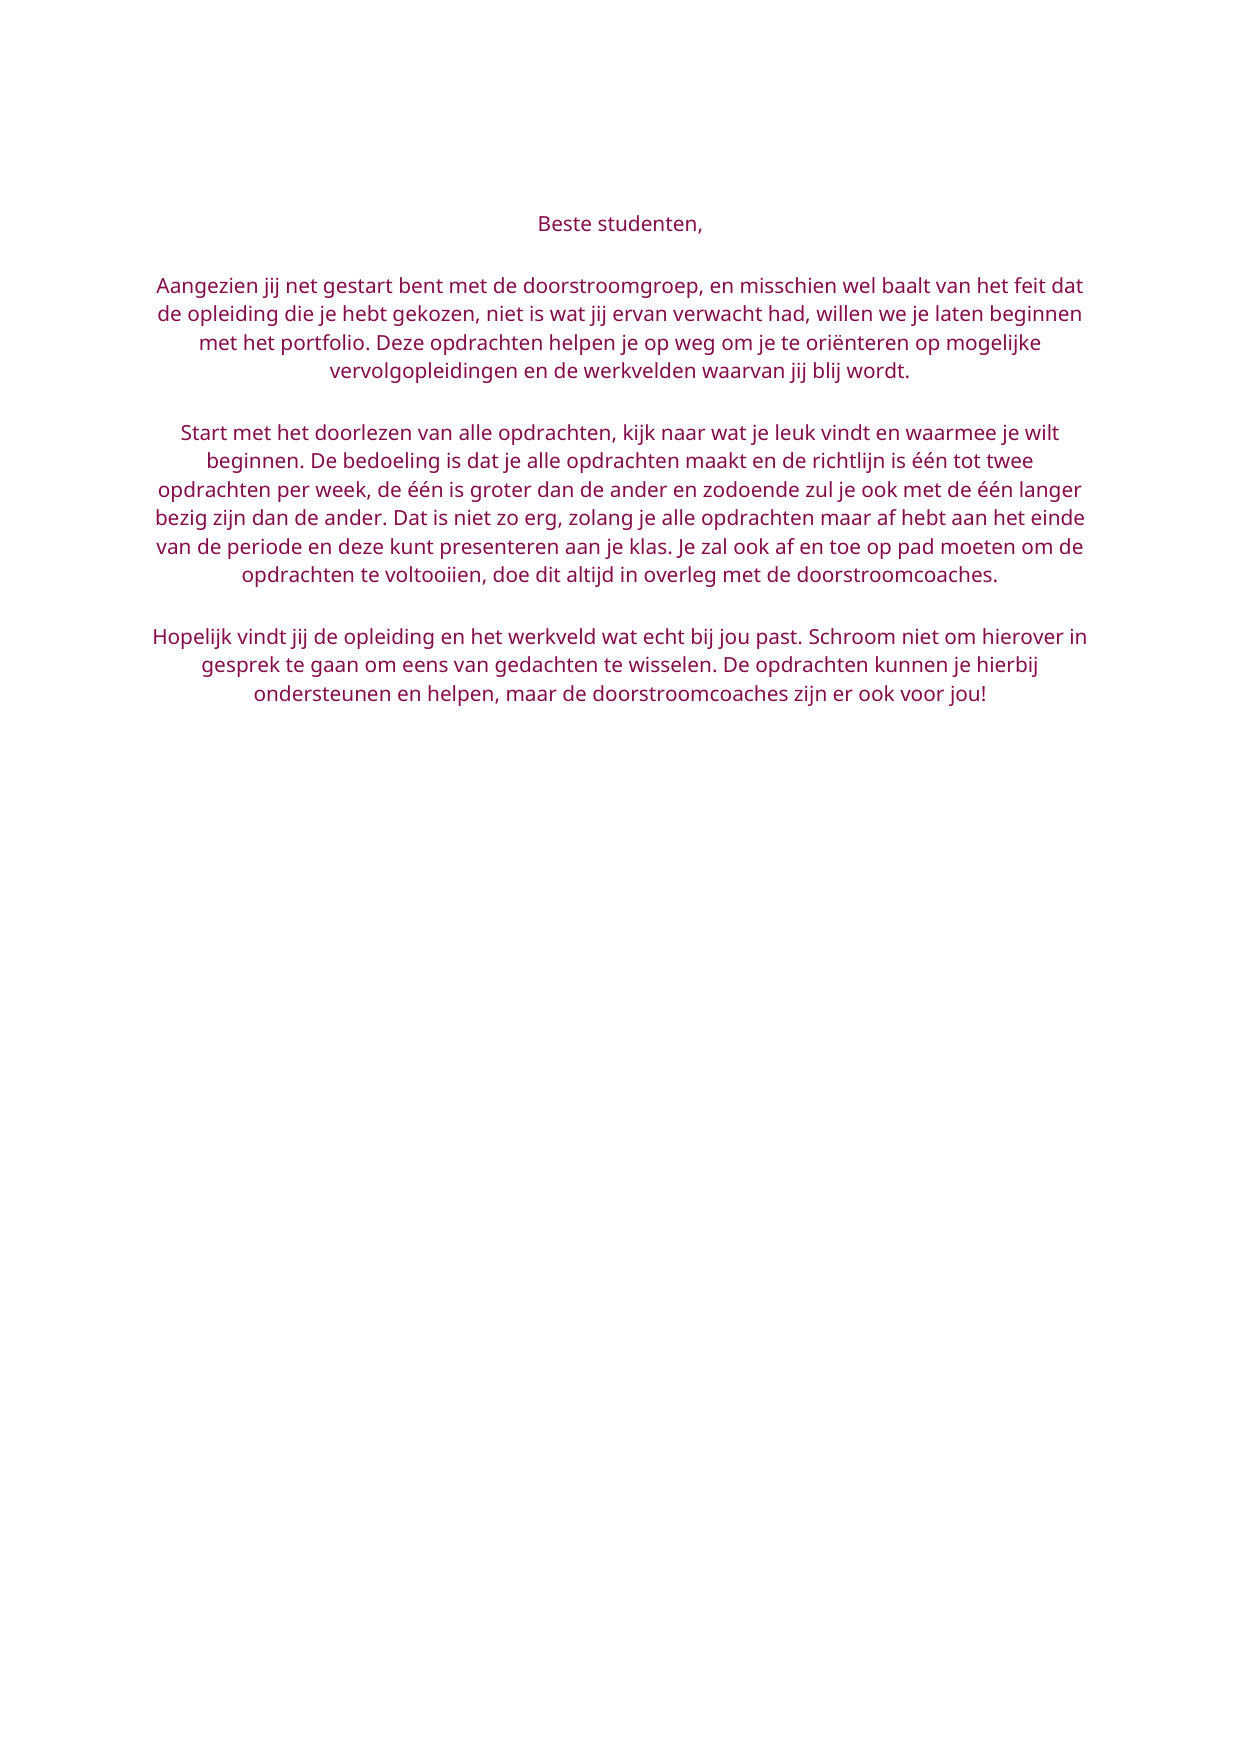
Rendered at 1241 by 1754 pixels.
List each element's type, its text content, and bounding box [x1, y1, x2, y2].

subtitle Hopelijk vindt jij de opleiding en het werkveld wat echt bij jou past. Schroom niet om hierover in gesprek te gaan om eens van gedachten te wisselen. De opdrachten kunnen je hierbij ondersteunen en helpen, maar de doorstroomcoaches zijn er ook voor jou! [148, 622, 1093, 707]
subtitle Beste studenten, [148, 209, 1093, 238]
subtitle Start met het doorlezen van alle opdrachten, kijk naar wat je leuk vindt en waarmee je wilt beginnen. De bedoeling is dat je alle opdrachten maakt en de richtlijn is één tot twee opdrachten per week, de één is groter dan de ander en zodoende zul je ook met de één langer bezig zijn dan de ander. Dat is niet zo erg, zolang je alle opdrachten maar af hebt aan het einde van de periode en deze kunt presenteren aan je klas. Je zal ook af en toe op pad moeten om de opdrachten te voltooiien, doe dit altijd in overleg met de doorstroomcoaches. [148, 418, 1093, 589]
subtitle Aangezien jij net gestart bent met de doorstroomgroep, en misschien wel baalt van het feit dat de opleiding die je hebt gekozen, niet is wat jij ervan verwacht had, willen we je laten beginnen met het portfolio. Deze opdrachten helpen je op weg om je te oriënteren op mogelijke vervolgopleidingen en de werkvelden waarvan jij blij wordt. [148, 271, 1093, 385]
